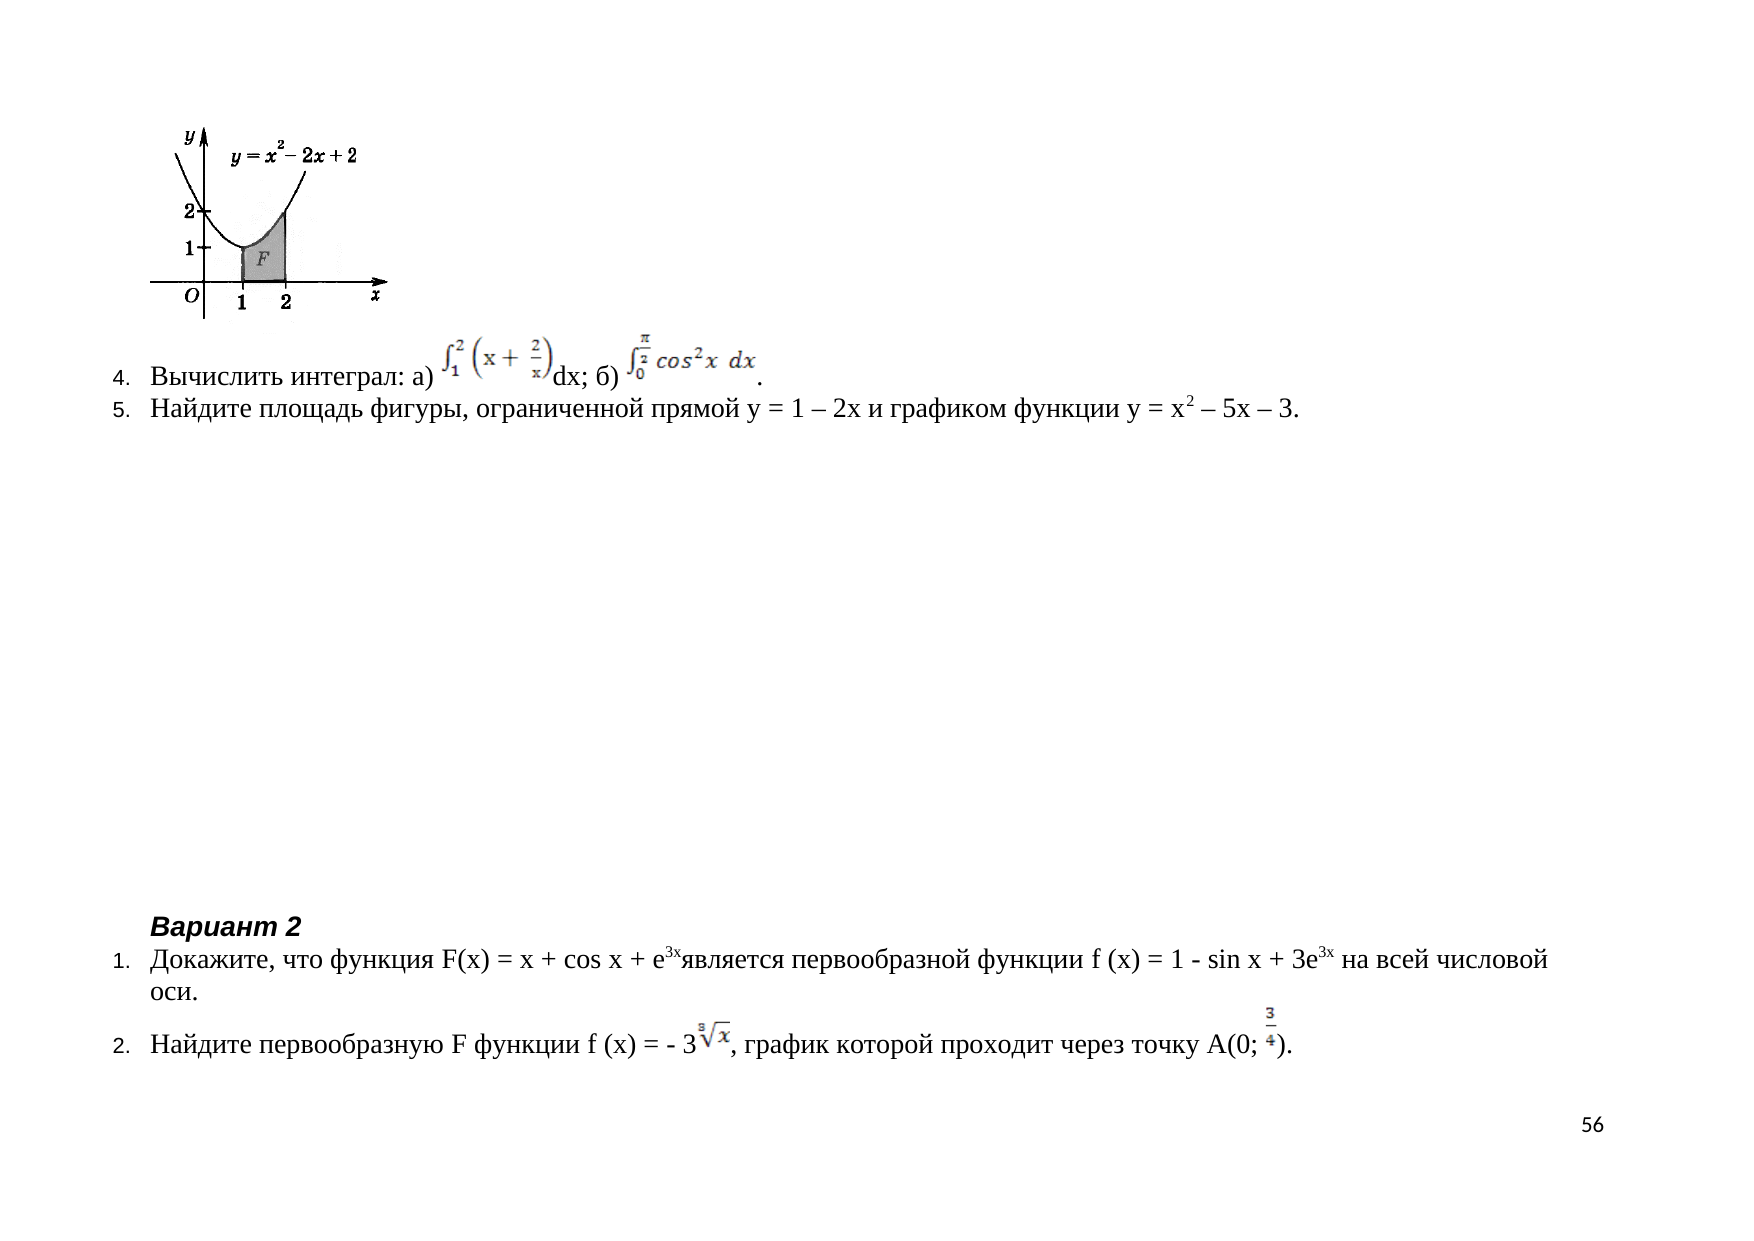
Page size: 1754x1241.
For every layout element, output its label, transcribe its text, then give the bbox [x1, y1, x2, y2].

list Найдите площадь фигуры, ограниченной прямой у = 1 – 2х и графиком функции у = х2 – 5х – 3. [112, 391, 1604, 424]
list Вычислить интеграл: а) dx; б) . [112, 333, 1604, 391]
list Докажите, что функция F(x) = х + cos x + e3xявляется первообразной функции f (x) = 1 - sin x + 3e3x на всей числовой оси. [112, 942, 1604, 1007]
picture [441, 335, 553, 386]
text Вариант 2 [150, 910, 1604, 942]
list Найдите первообразную F функции f (x) = - 3, график которой проходит через точку А(0; ). [112, 1007, 1604, 1060]
picture [626, 333, 757, 386]
picture [1265, 1006, 1277, 1054]
picture [150, 112, 401, 334]
picture [696, 1017, 730, 1054]
